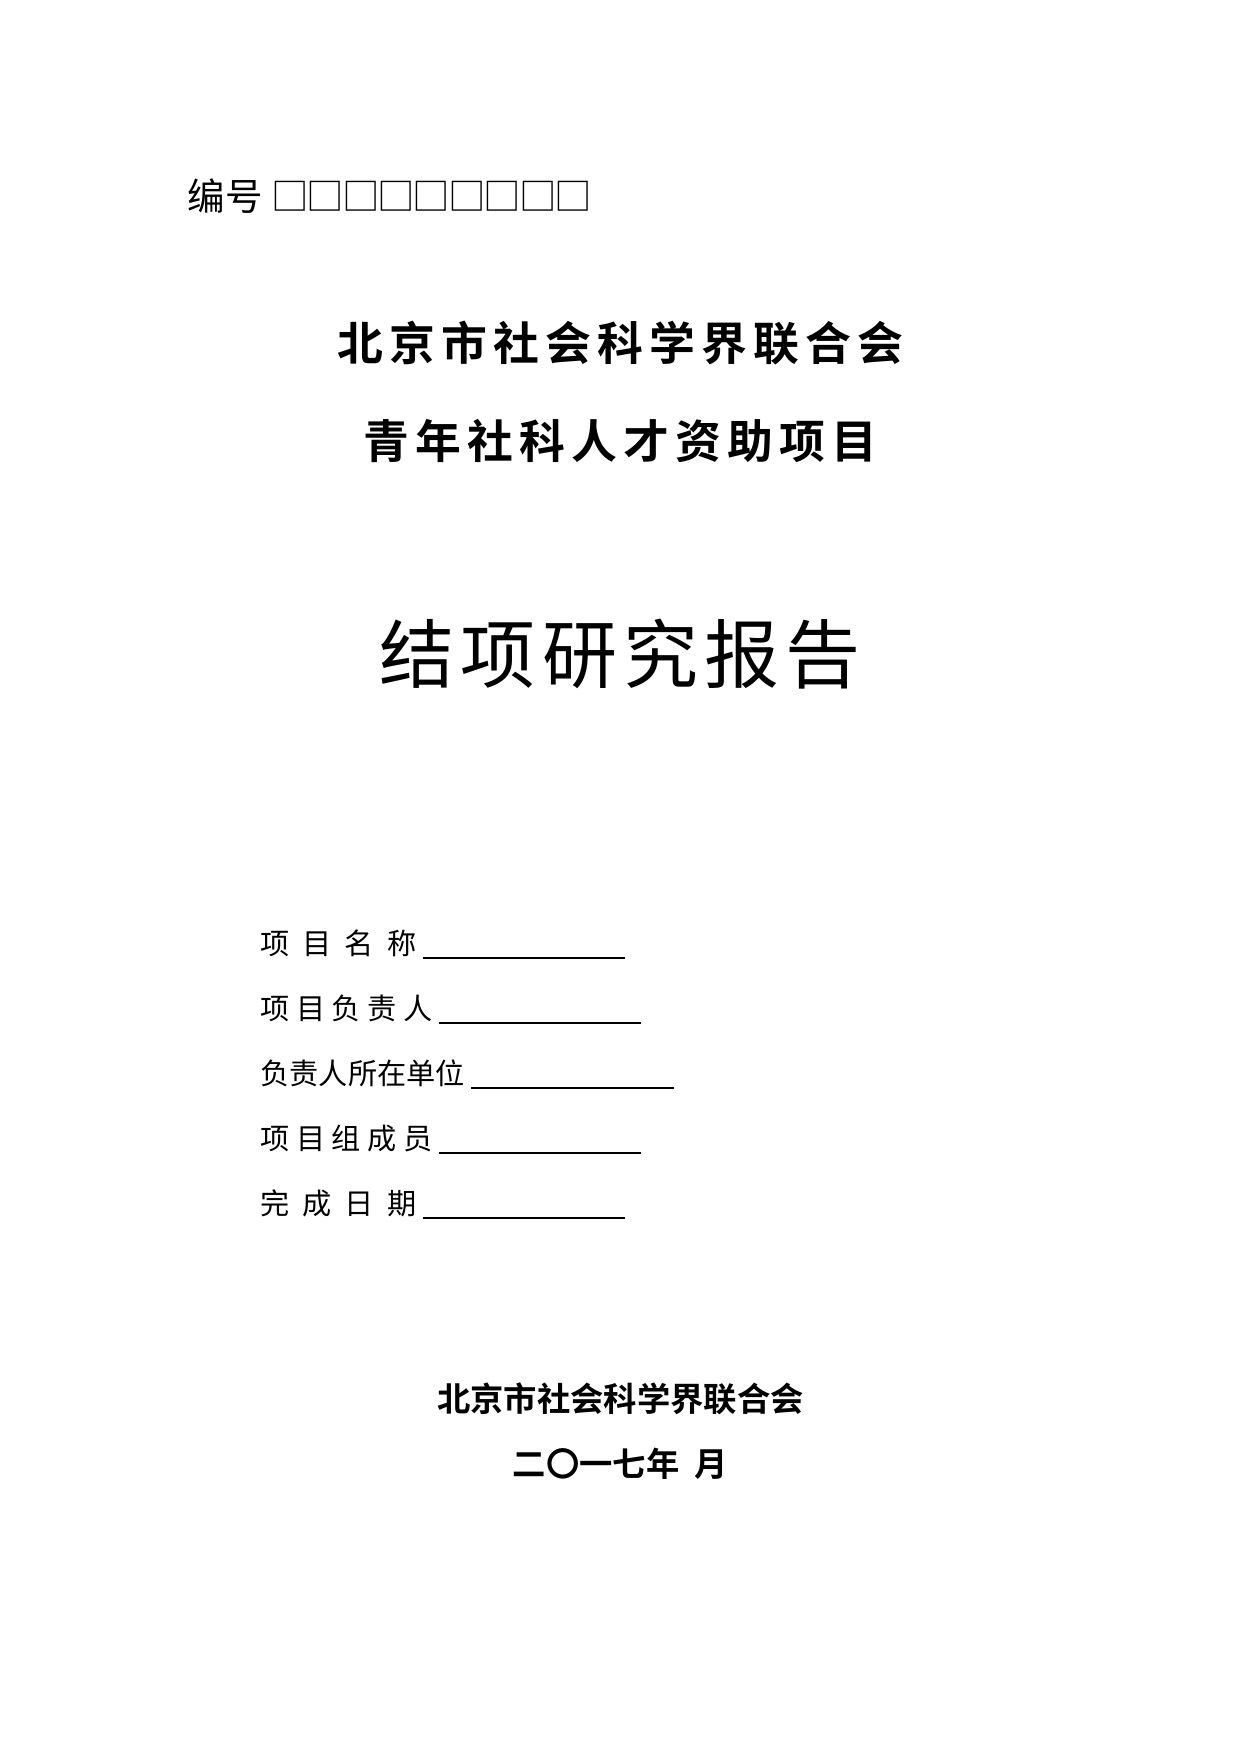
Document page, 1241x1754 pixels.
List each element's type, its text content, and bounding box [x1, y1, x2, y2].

text 北京市社会科学界联合会 [187, 1364, 1053, 1429]
text 北京市社会科学界联合会 [187, 292, 1053, 389]
text 完 成 日 期 [187, 1169, 1053, 1234]
text 负责人所在单位 [187, 1039, 1053, 1104]
text 编号 □□□□□□□□□ [187, 162, 1053, 227]
text 项 目 名 称 [187, 909, 1053, 974]
text 结项研究报告 [187, 584, 1053, 714]
text 二〇一七年 月 [187, 1429, 1053, 1494]
text 项 目 负 责 人 [187, 974, 1053, 1039]
text 青年社科人才资助项目 [187, 389, 1053, 487]
text 项 目 组 成 员 [187, 1104, 1053, 1169]
